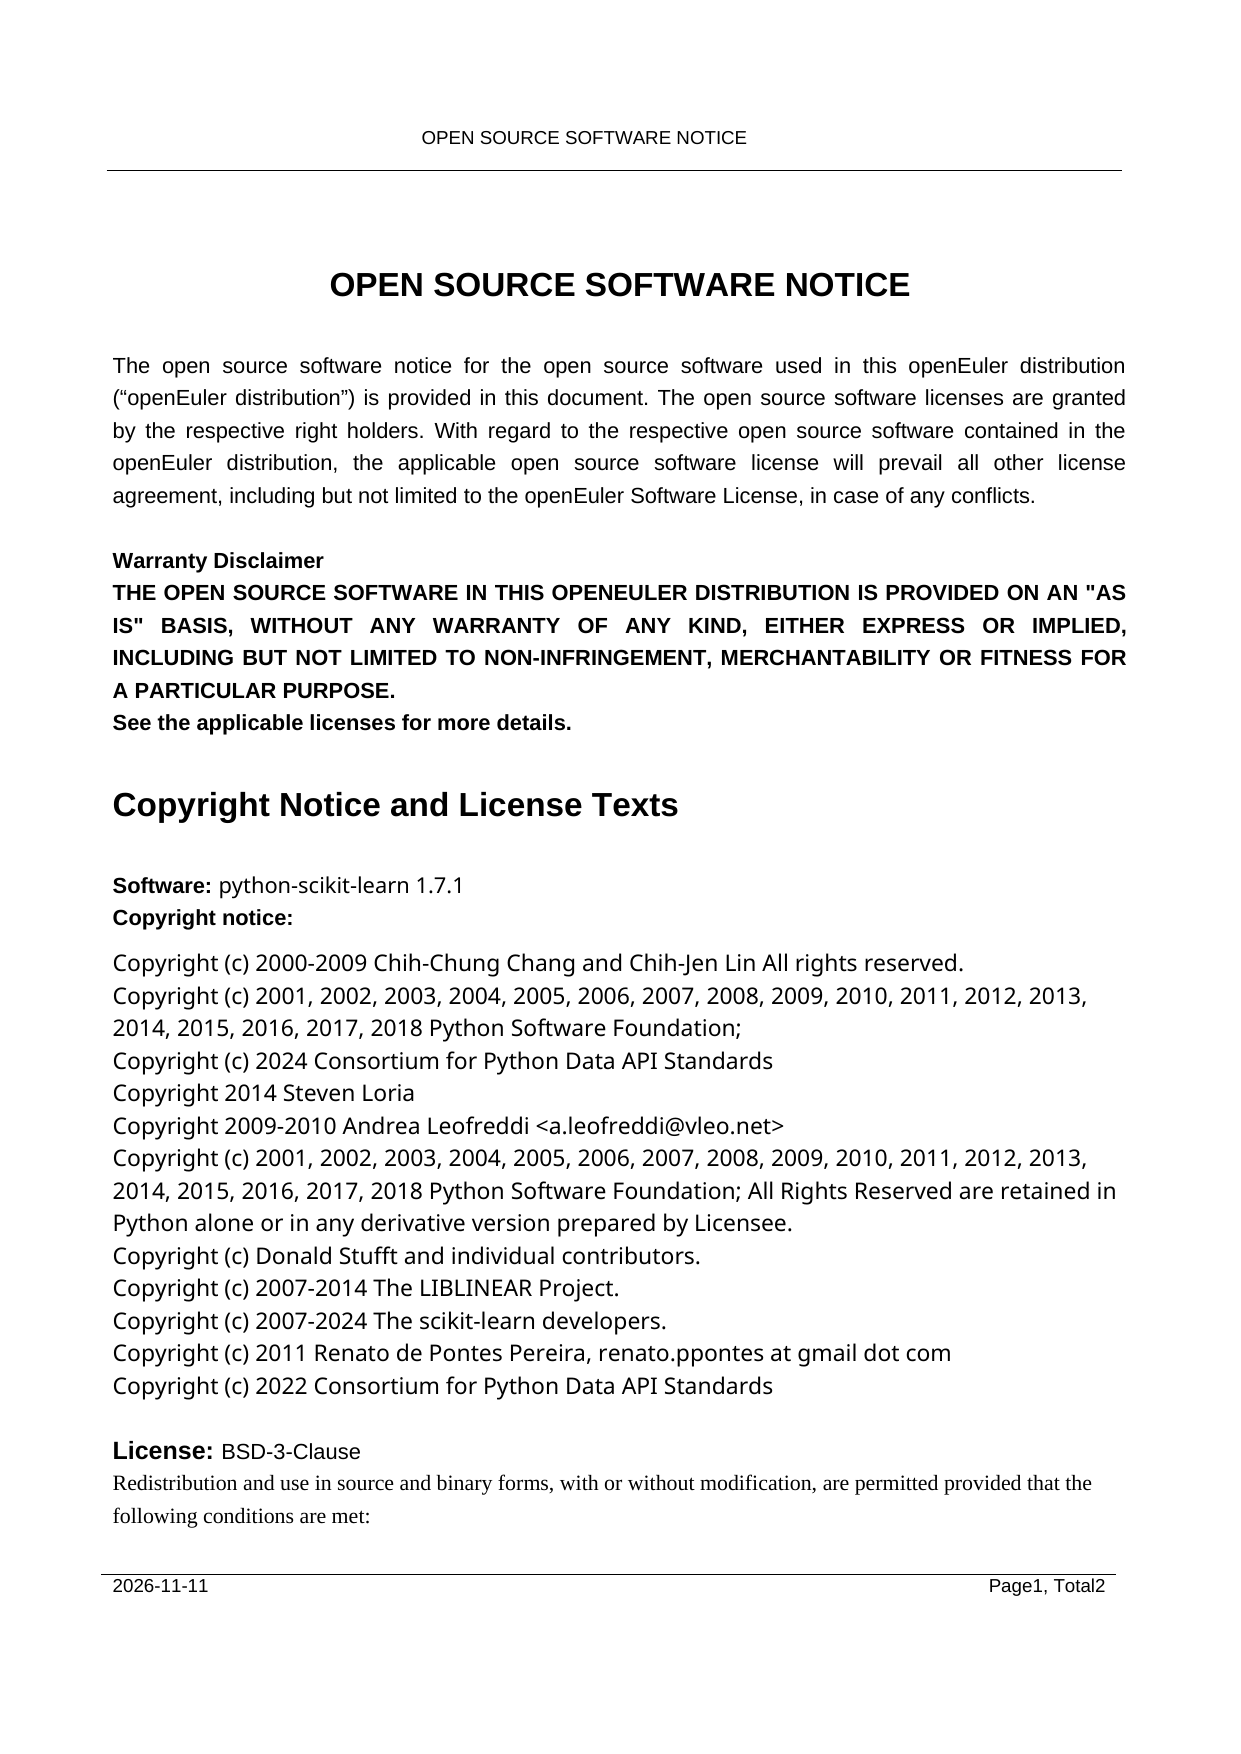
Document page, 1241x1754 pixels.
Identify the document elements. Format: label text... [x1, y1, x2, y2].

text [112, 1467, 1128, 1532]
text Copyright Notice and License Texts [112, 771, 1128, 836]
text Copyright notice: [112, 901, 1128, 934]
text Warranty Disclaimer [112, 544, 1128, 576]
text THE OPEN SOURCE SOFTWARE IN THIS OPENEULER DISTRIBUTION IS PROVIDED ON AN "AS IS" BASIS, WITHOUT ANY WARRANTY OF ANY KIND, EITHER EXPRESS OR IMPLIED, INCLUDING BUT NOT LIMITED TO NON-INFRINGEMENT, MERCHANTABILITY OR FITNESS FOR A PARTICULAR PURPOSE. See the applicable licenses for more details. [112, 576, 1128, 739]
text OPEN SOURCE SOFTWARE NOTICE [112, 251, 1128, 316]
text Copyright (c) 2000-2009 Chih-Chung Chang and Chih-Jen Lin All rights reserved. Copyright (c) 2001, 2002, 2003, 2004, 2005, 2006, 2007, 2008, 2009, 2010, 2011, 2012, 2013, 2014, 2015, 2016, 2017, 2018 Python Software Foundation; Copyright (c) 2024 Consortium for Python Data API Standards Copyright 2014 Steven Loria Copyright 2009-2010 Andrea Leofreddi <a.leofreddi@vleo.net> Copyright (c) 2001, 2002, 2003, 2004, 2005, 2006, 2007, 2008, 2009, 2010, 2011, 2012, 2013, 2014, 2015, 2016, 2017, 2018 Python Software Foundation; All Rights Reserved are retained in Python alone or in any derivative version prepared by Licensee. Copyright (c) Donald Stufft and individual contributors. Copyright (c) 2007-2014 The LIBLINEAR Project. Copyright (c) 2007-2024 The scikit-learn developers. Copyright (c) 2011 Renato de Pontes Pereira, renato.ppontes at gmail dot com Copyright (c) 2022 Consortium for Python Data API Standards [112, 947, 1128, 1434]
title Software: python-scikit-learn 1.7.1 [112, 869, 1128, 901]
text License: BSD-3-Clause [112, 1434, 1128, 1467]
text The open source software notice for the open source software used in this openEuler distribution (“openEuler distribution”) is provided in this document. The open source software licenses are granted by the respective right holders. With regard to the respective open source software contained in the openEuler distribution, the applicable open source software license will prevail all other license agreement, including but not limited to the openEuler Software License, in case of any conflicts. [112, 349, 1128, 511]
